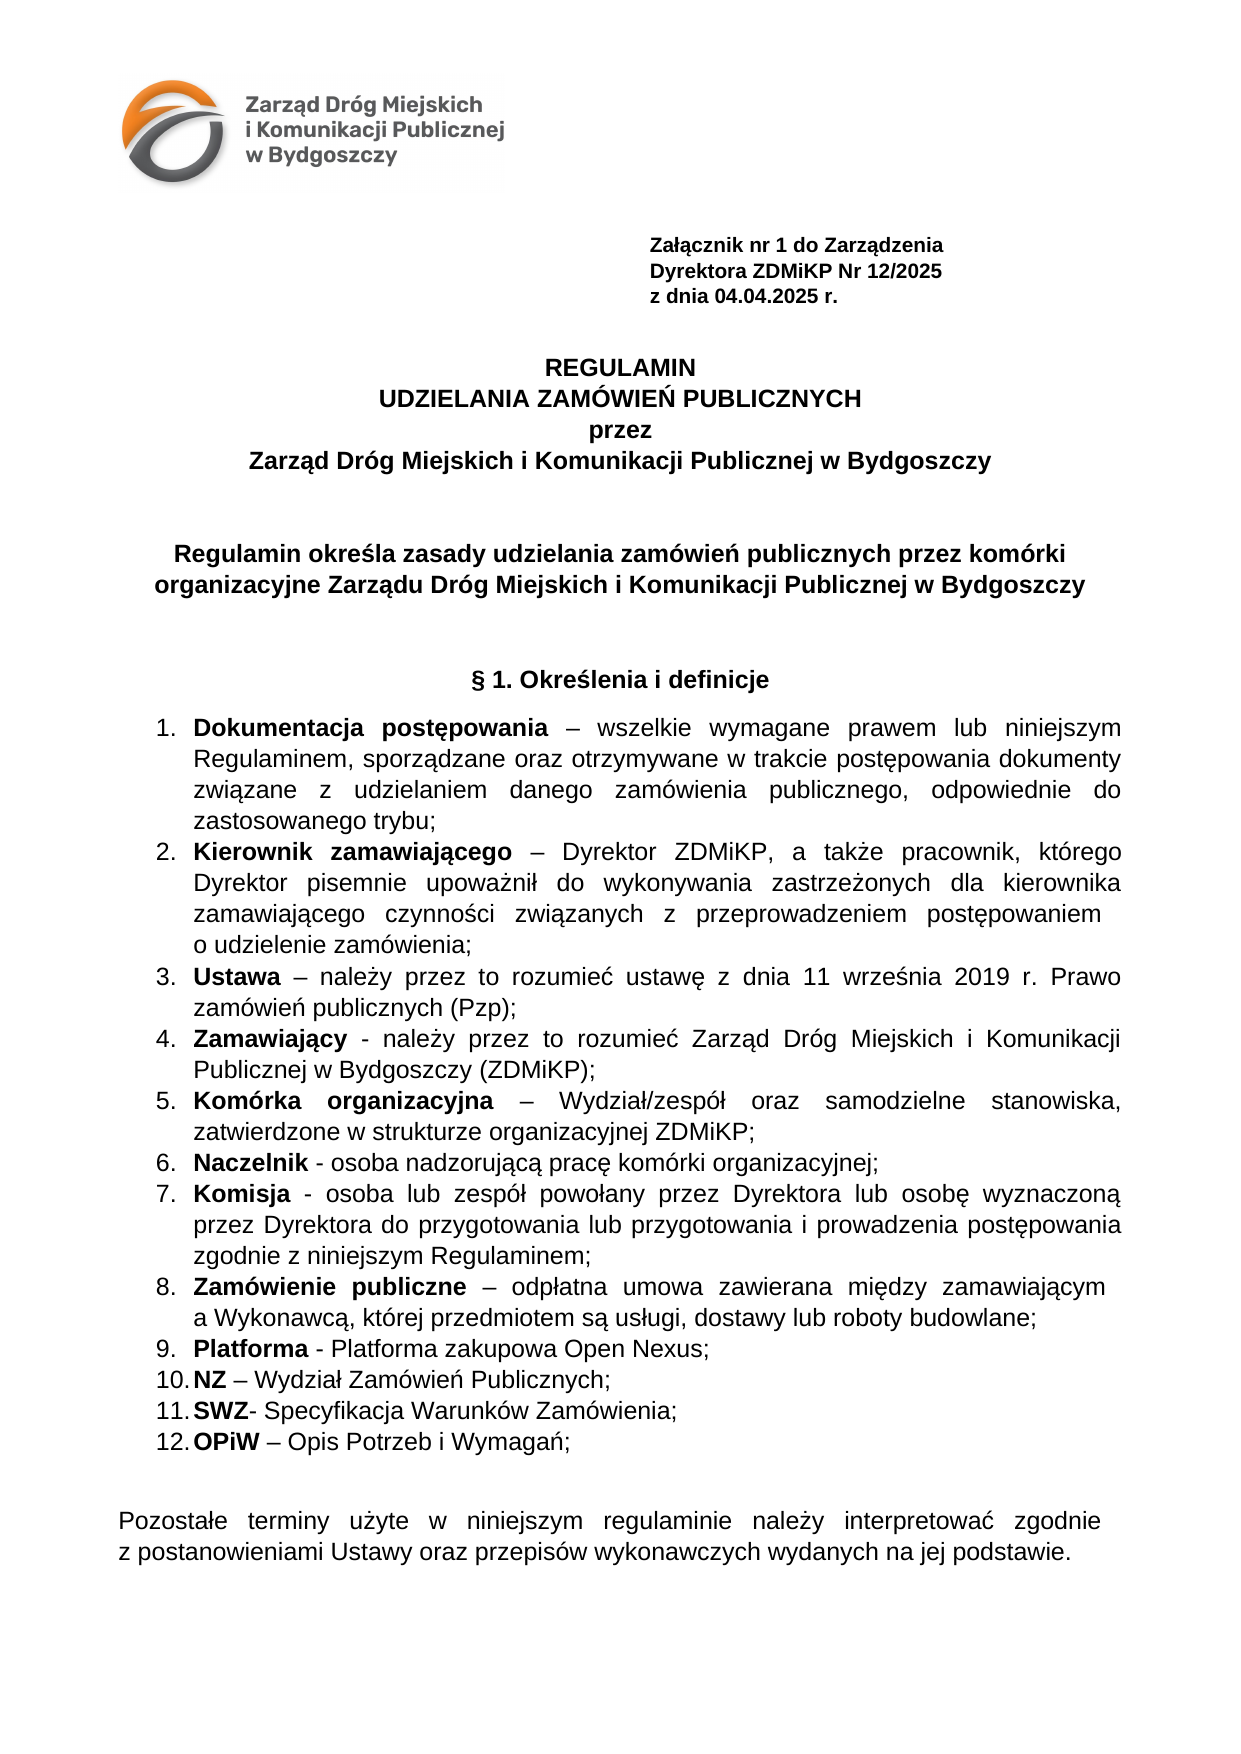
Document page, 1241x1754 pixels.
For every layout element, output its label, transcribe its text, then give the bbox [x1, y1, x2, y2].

text przez [118, 415, 1122, 443]
list SWZ- Specyfikacja Warunków Zamówienia; [156, 1396, 1122, 1425]
list Kierownik zamawiającego – Dyrektor ZDMiKP, a także pracownik, którego Dyrektor pisemnie upoważnił do wykonywania zastrzeżonych dla kierownika zamawiającego czynności związanych z przeprowadzeniem postępowaniem o udzielenie zamówienia; [156, 837, 1122, 959]
list Zamawiający - należy przez to rozumieć Zarząd Dróg Miejskich i Komunikacji Publicznej w Bydgoszczy (ZDMiKP); [156, 1023, 1122, 1083]
list Naczelnik - osoba nadzorującą pracę komórki organizacyjnej; [156, 1148, 1122, 1176]
text § 1. Określenia i definicje [118, 665, 1122, 694]
text Zarząd Dróg Miejskich i Komunikacji Publicznej w Bydgoszczy [118, 446, 1122, 474]
text Regulamin określa zasady udzielania zamówień publicznych przez komórki organizacyjne Zarządu Dróg Miejskich i Komunikacji Publicznej w Bydgoszczy [118, 539, 1122, 599]
list Dokumentacja postępowania – wszelkie wymagane prawem lub niniejszym Regulaminem, sporządzane oraz otrzymywane w trakcie postępowania dokumenty związane z udzielaniem danego zamówienia publicznego, odpowiednie do zastosowanego trybu; [156, 713, 1122, 835]
text REGULAMIN [118, 353, 1122, 381]
picture [118, 73, 505, 193]
list NZ – Wydział Zamówień Publicznych; [156, 1365, 1122, 1394]
text Pozostałe terminy użyte w niniejszym regulaminie należy interpretować zgodnie z postanowieniami Ustawy oraz przepisów wykonawczych wydanych na jej podstawie. [118, 1506, 1122, 1566]
list Zamówienie publiczne – odpłatna umowa zawierana między zamawiającym a Wykonawcą, której przedmiotem są usługi, dostawy lub roboty budowlane; [156, 1272, 1122, 1332]
list Komórka organizacyjna – Wydział/zespół oraz samodzielne stanowiska, zatwierdzone w strukturze organizacyjnej ZDMiKP; [156, 1086, 1122, 1145]
list OPiW – Opis Potrzeb i Wymagań; [156, 1427, 1122, 1456]
text UDZIELANIA ZAMÓWIEŃ PUBLICZNYCH [118, 384, 1122, 412]
list Ustawa – należy przez to rozumieć ustawę z dnia 11 września 2019 r. Prawo zamówień publicznych (Pzp); [156, 961, 1122, 1021]
text Załącznik nr 1 do Zarządzenia Dyrektora ZDMiKP Nr 12/2025 z dnia 04.04.2025 r. [649, 233, 1122, 308]
list Platforma - Platforma zakupowa Open Nexus; [156, 1334, 1122, 1363]
list Komisja - osoba lub zespół powołany przez Dyrektora lub osobę wyznaczoną przez Dyrektora do przygotowania lub przygotowania i prowadzenia postępowania zgodnie z niniejszym Regulaminem; [156, 1179, 1122, 1269]
